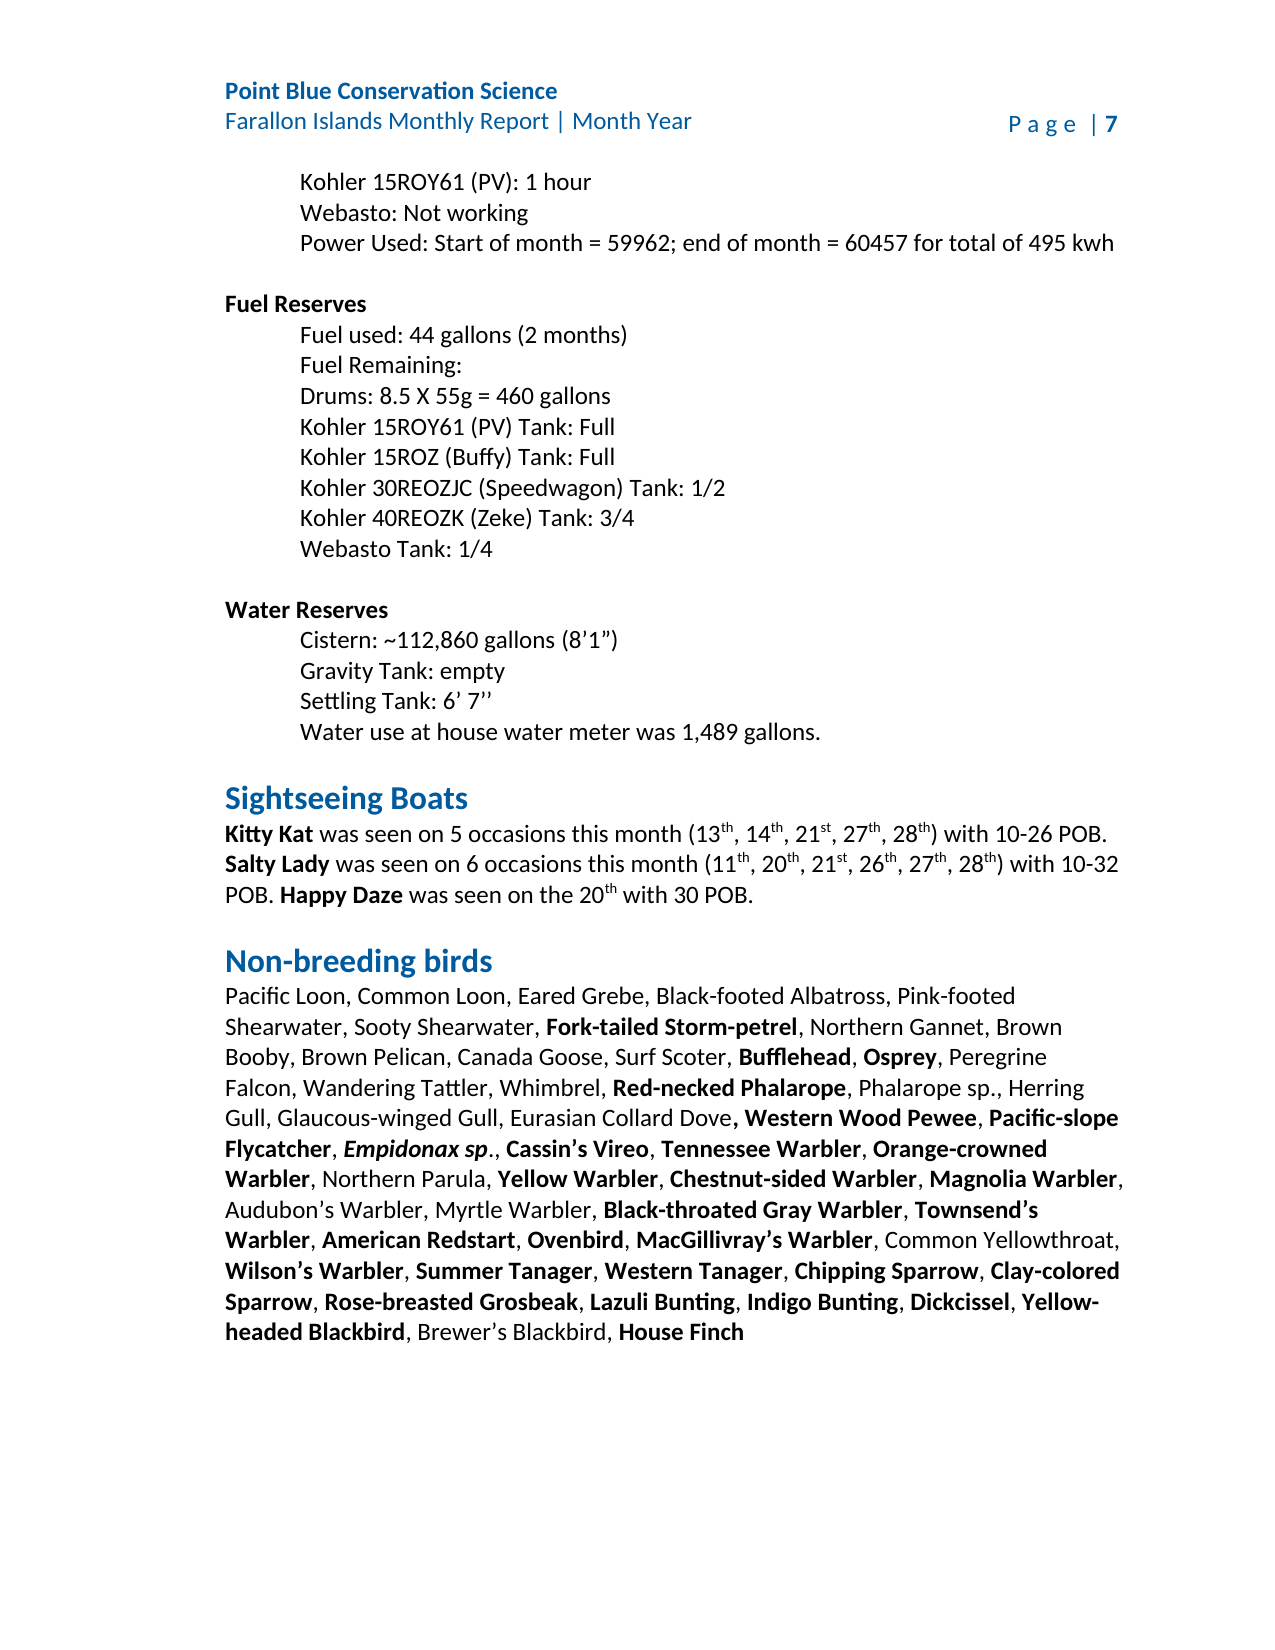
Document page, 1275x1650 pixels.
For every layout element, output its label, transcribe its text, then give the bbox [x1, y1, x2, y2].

text Kohler 15ROY61 (PV) Tank: Full [300, 411, 1125, 441]
text Fuel Reserves [225, 289, 1125, 319]
text Power Used: Start of month = 59962; end of month = 60457 for total of 495 kwh [225, 228, 1125, 258]
text Water Reserves [225, 594, 1125, 624]
text Fuel Remaining: [300, 350, 1125, 380]
text Pacific Loon, Common Loon, Eared Grebe, Black-footed Albatross, Pink-footed Shearwater, Sooty Shearwater, Fork-tailed Storm-petrel, Northern Gannet, Brown Booby, Brown Pelican, Canada Goose, Surf Scoter, Bufflehead, Osprey, Peregrine Falcon, Wandering Tattler, Whimbrel, Red-necked Phalarope, Phalarope sp., Herring Gull, Glaucous-winged Gull, Eurasian Collard Dove, Western Wood Pewee, Pacific-slope Flycatcher, Empidonax sp., Cassin’s Vireo, Tennessee Warbler, Orange-crowned Warbler, Northern Parula, Yellow Warbler, Chestnut-sided Warbler, Magnolia Warbler, Audubon’s Warbler, Myrtle Warbler, Black-throated Gray Warbler, Townsend’s Warbler, American Redstart, Ovenbird, MacGillivray’s Warbler, Common Yellowthroat, Wilson’s Warbler, Summer Tanager, Western Tanager, Chipping Sparrow, Clay-colored Sparrow, Rose-breasted Grosbeak, Lazuli Bunting, Indigo Bunting, Dickcissel, Yellow-headed Blackbird, Brewer’s Blackbird, House Finch [225, 981, 1125, 1347]
text Fuel used: 44 gallons (2 months) [225, 319, 1125, 350]
text Sightseeing Boats [225, 777, 1125, 818]
text Kitty Kat was seen on 5 occasions this month (13th, 14th, 21st, 27th, 28th) with 10-26 POB. Salty Lady was seen on 6 occasions this month (11th, 20th, 21st, 26th, 27th, 28th) with 10-32 POB. Happy Daze was seen on the 20th with 30 POB. [225, 818, 1125, 909]
text Kohler 40REOZK (Zeke) Tank: 3/4 [300, 502, 1125, 533]
text Kohler 15ROY61 (PV): 1 hour [225, 167, 1125, 197]
text Kohler 30REOZJC (Speedwagon) Tank: 1/2 [300, 472, 1125, 502]
text Webasto: Not working [225, 197, 1125, 228]
text Settling Tank: 6’ 7’’ [225, 685, 1125, 716]
text Non-breeding birds [225, 940, 1125, 981]
text Kohler 15ROZ (Buffy) Tank: Full [300, 441, 1125, 472]
text Webasto Tank: 1/4 [300, 533, 1125, 563]
text Cistern: ~112,860 gallons (8’1”) [225, 624, 1125, 655]
text Water use at house water meter was 1,489 gallons. [300, 716, 1125, 746]
text Drums: 8.5 X 55g = 460 gallons [300, 380, 1125, 411]
text Gravity Tank: empty [225, 655, 1125, 685]
